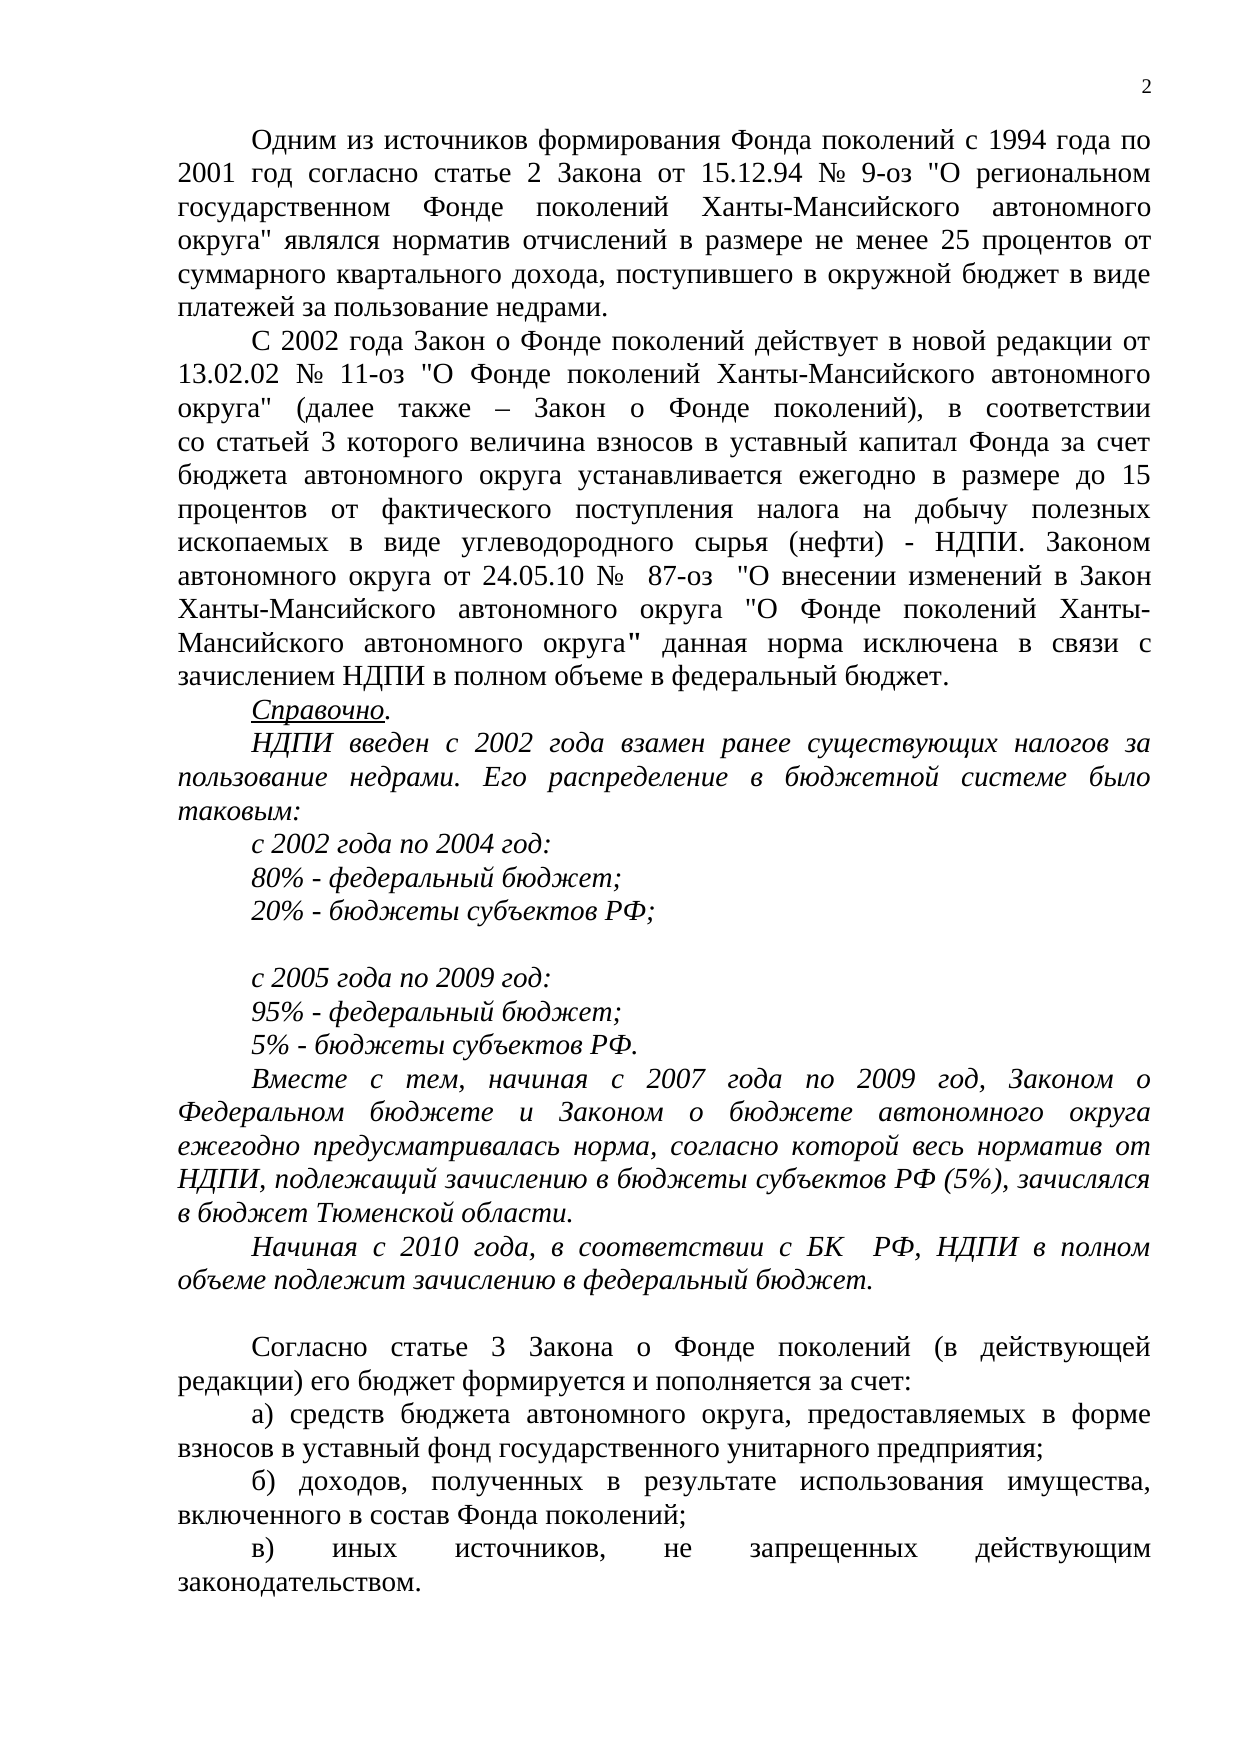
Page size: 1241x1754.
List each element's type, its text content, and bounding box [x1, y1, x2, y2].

text Согласно статье 3 Закона о Фонде поколений (в действующей редакции) его бюджет формируется и пополняется за счет: [177, 1329, 1152, 1396]
text С 2002 года Закон о Фонде поколений действует в новой редакции от 13.02.02 № 11-оз "О Фонде поколений Ханты-Мансийского автономного округа" (далее также – Закон о Фонде поколений), в соответствии со статьей 3 которого величина взносов в уставный капитал Фонда за счет бюджета автономного округа устанавливается ежегодно в размере до 15 процентов от фактического поступления налога на добычу полезных ископаемых в виде углеводородного сырья (нефти) - НДПИ. Законом автономного округа от 24.05.10 № 87-оз "О внесении изменений в Закон Ханты-Мансийского автономного округа "О Фонде поколений Ханты-Мансийского автономного округа" данная норма исключена в связи с зачислением НДПИ в полном объеме в федеральный бюджет. [177, 323, 1152, 692]
text а) средств бюджета автономного округа, предоставляемых в форме взносов в уставный фонд государственного унитарного предприятия; [177, 1396, 1152, 1463]
text Вместе с тем, начиная с 2007 года по 2009 год, Законом о Федеральном бюджете и Законом о бюджете автономного округа ежегодно предусматривалась норма, согласно которой весь норматив от НДПИ, подлежащий зачислению в бюджеты субъектов РФ (5%), зачислялся в бюджет Тюменской области. [177, 1061, 1152, 1229]
text б) доходов, полученных в результате использования имущества, включенного в состав Фонда поколений; [177, 1463, 1152, 1531]
text Начиная с 2010 года, в соответствии с БК РФ, НДПИ в полном объеме подлежит зачислению в федеральный бюджет. [177, 1229, 1152, 1296]
text 80% - федеральный бюджет; [177, 860, 1152, 893]
text Одним из источников формирования Фонда поколений с 1994 года по 2001 год согласно статье 2 Закона от 15.12.94 № 9-оз "О региональном государственном Фонде поколений Ханты-Мансийского автономного округа" являлся норматив отчислений в размере не менее 25 процентов от суммарного квартального дохода, поступившего в окружной бюджет в виде платежей за пользование недрами. [177, 122, 1152, 323]
text 95% - федеральный бюджет; [177, 994, 1152, 1027]
text 20% - бюджеты субъектов РФ; [177, 893, 1152, 927]
text 5% - бюджеты субъектов РФ. [177, 1027, 1152, 1061]
text НДПИ введен с 2002 года взамен ранее существующих налогов за пользование недрами. Его распределение в бюджетной системе было таковым: [177, 726, 1152, 826]
text с 2005 года по 2009 год: [177, 960, 1152, 994]
text с 2002 года по 2004 год: [177, 826, 1152, 860]
text Справочно. [177, 692, 1152, 726]
text в) иных источников, не запрещенных действующим законодательством. [177, 1531, 1152, 1598]
